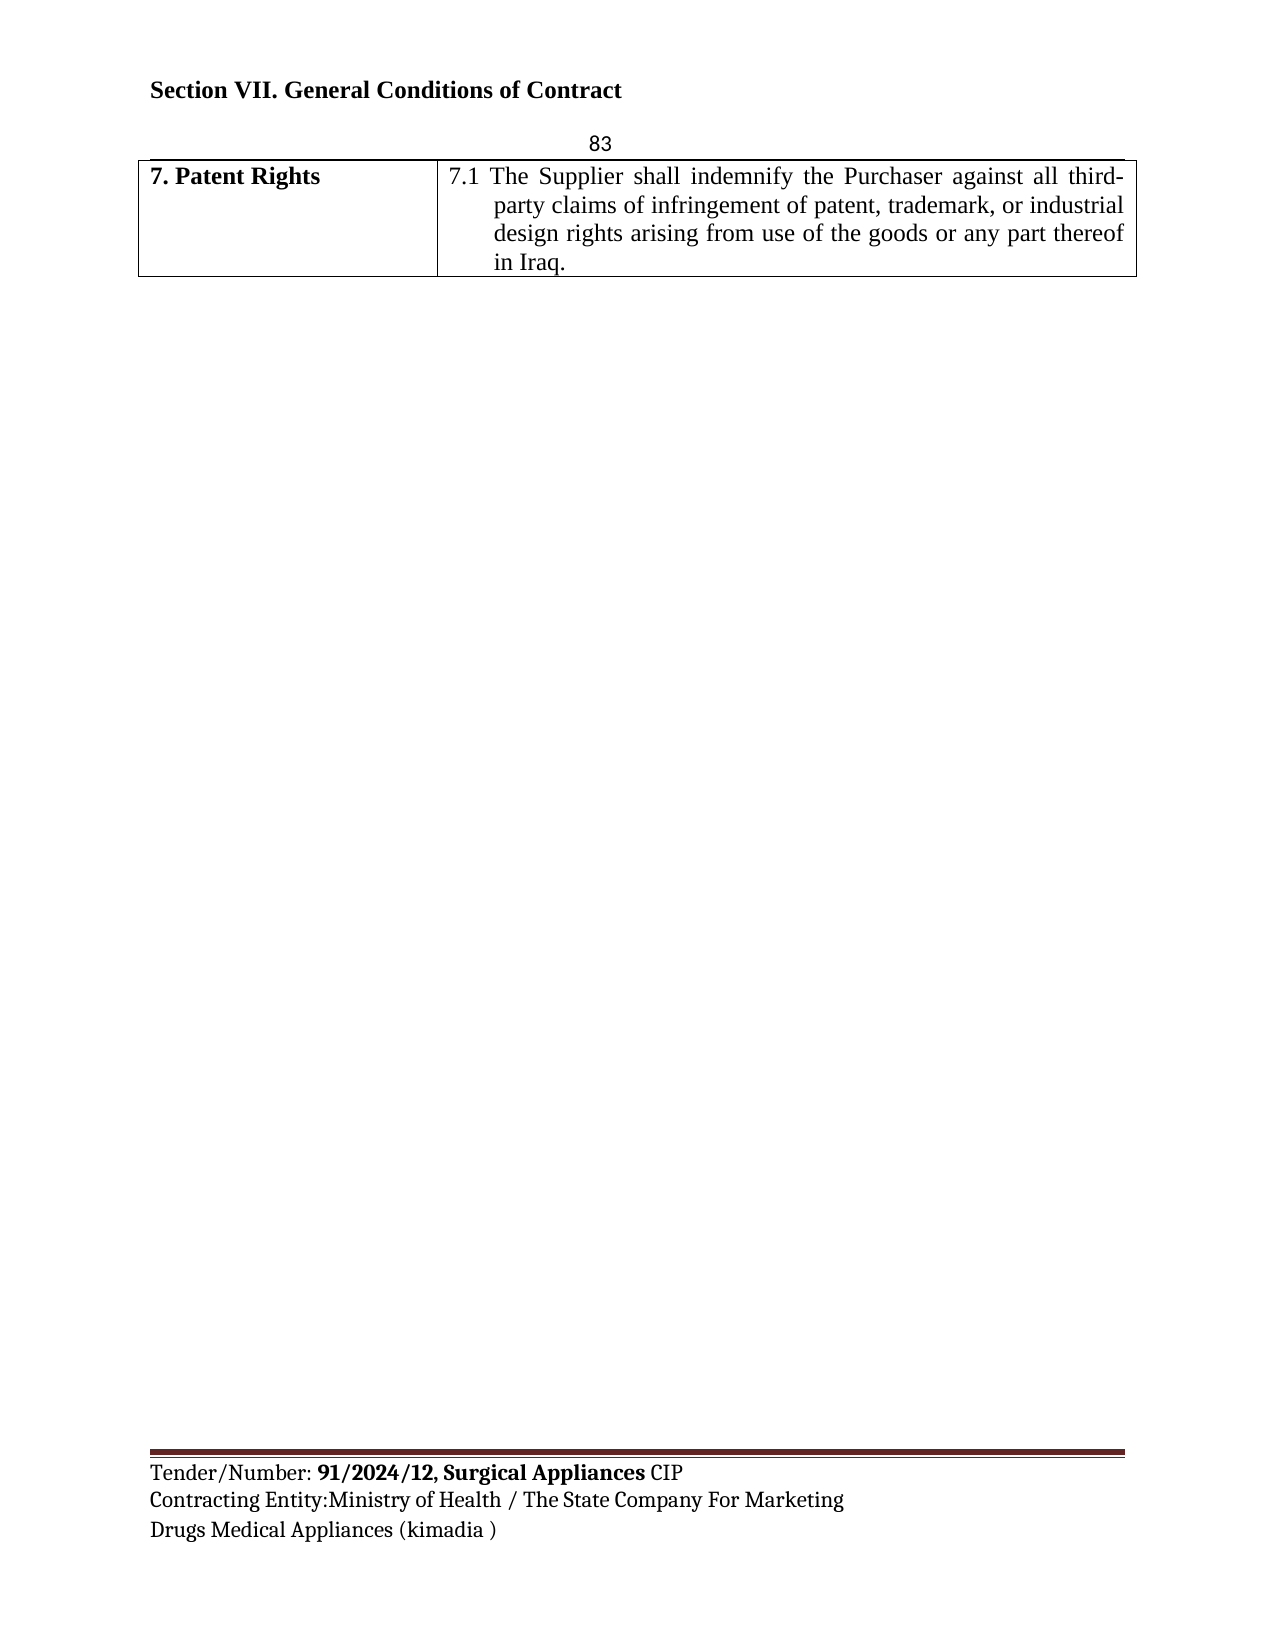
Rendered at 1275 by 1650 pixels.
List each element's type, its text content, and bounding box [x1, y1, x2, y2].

table_cell 7. Patent Rights [139, 161, 437, 276]
table_cell 7.1 The Supplier shall indemnify the Purchaser against all third-party claims of infringement of patent, trademark, or industrial design rights arising from use of the goods or any part thereof in Iraq. [438, 161, 1136, 276]
